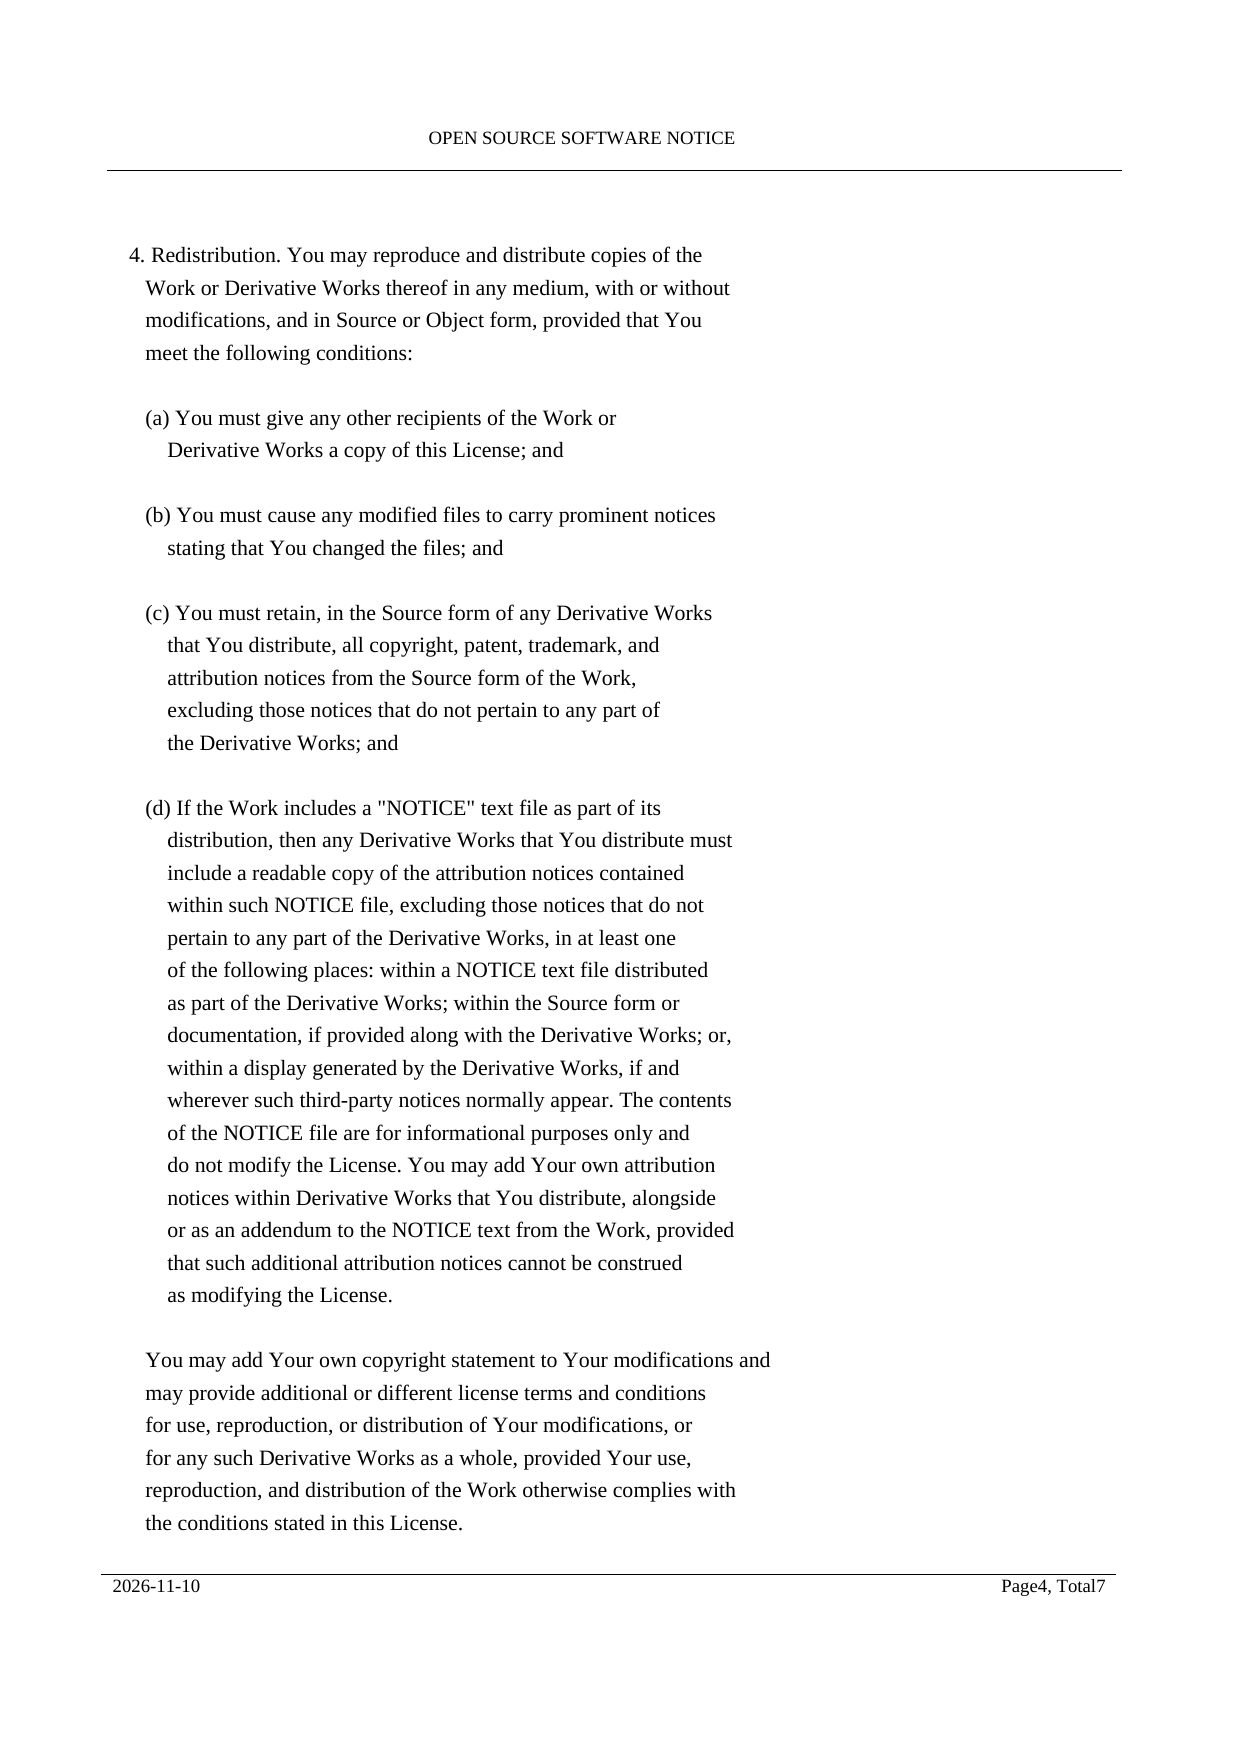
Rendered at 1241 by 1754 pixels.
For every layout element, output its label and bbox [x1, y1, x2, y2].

text [112, 206, 1128, 1539]
